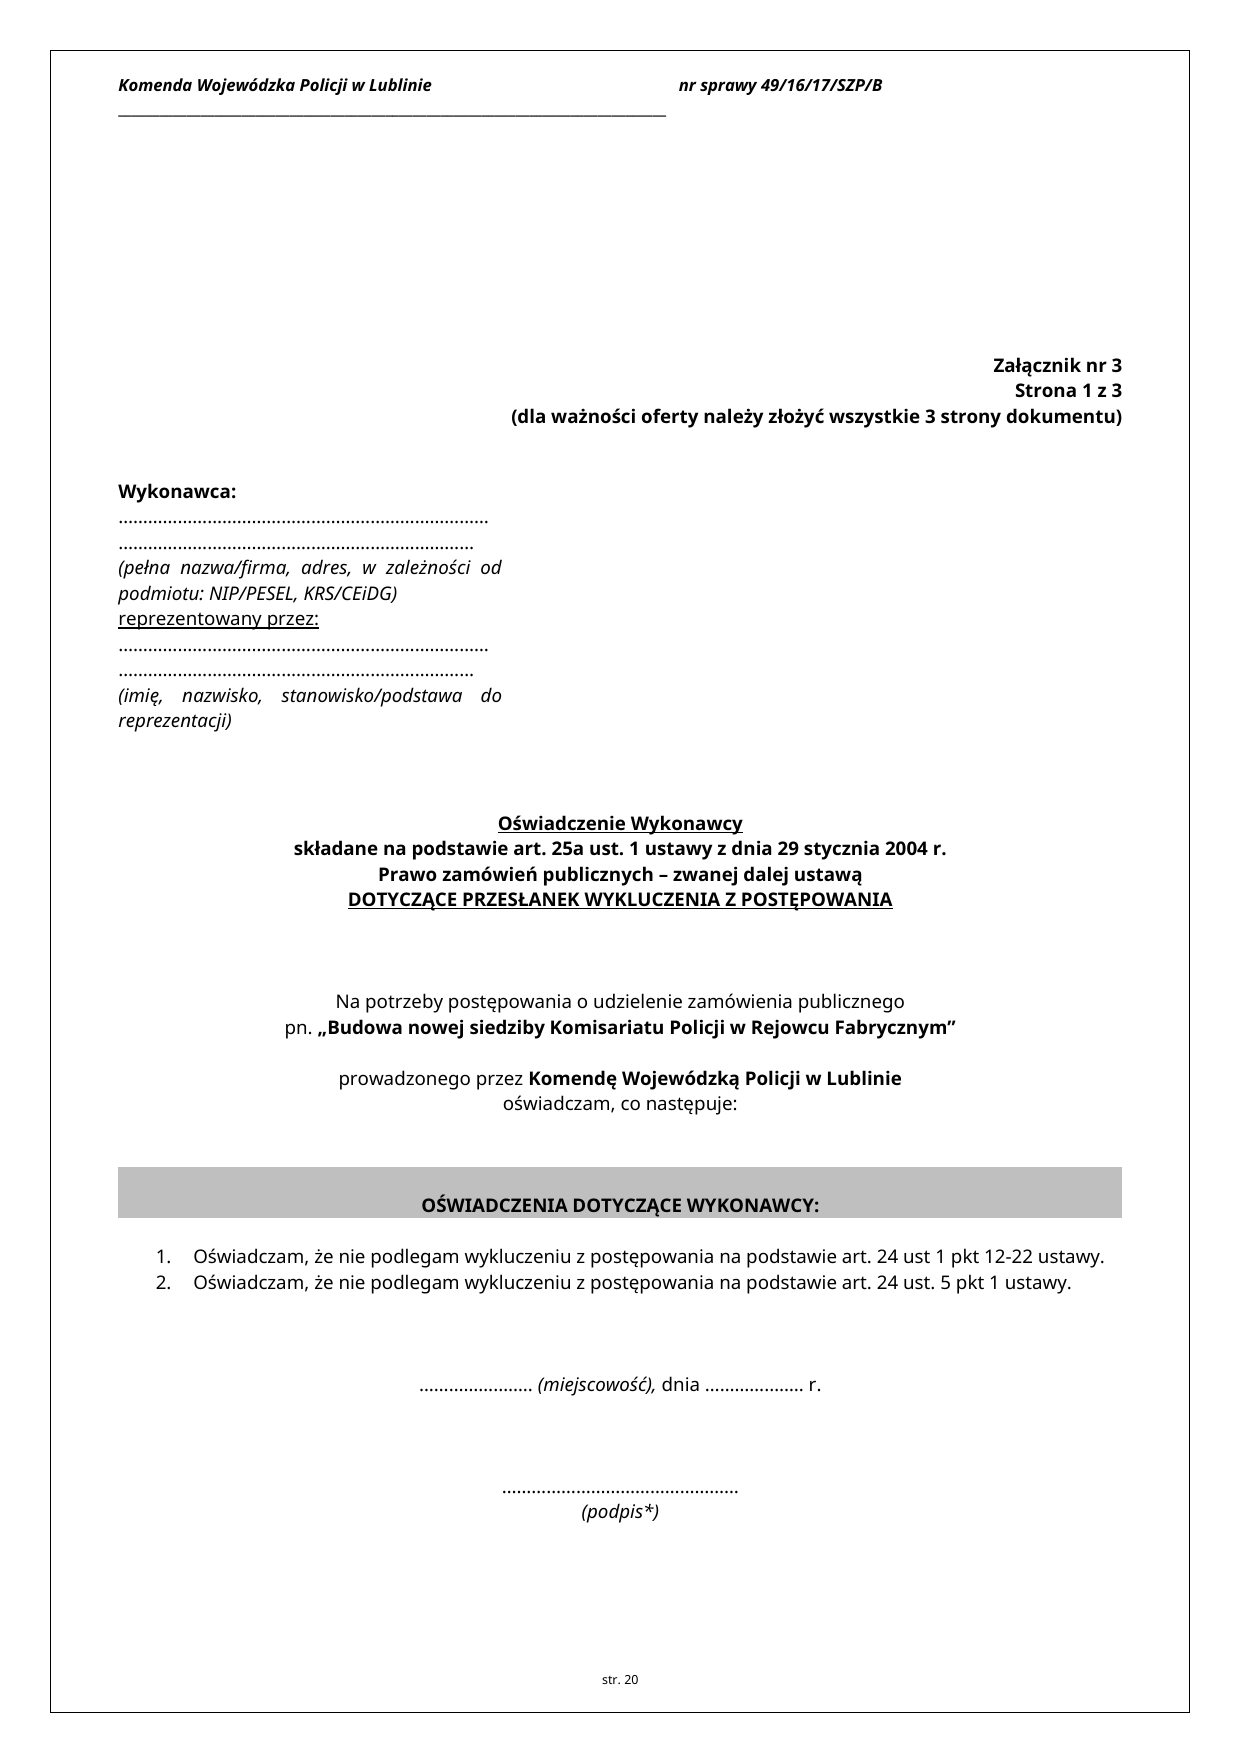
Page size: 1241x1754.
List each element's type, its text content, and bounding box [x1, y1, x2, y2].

text ………………………………………………………………………………………………………………………………… [118, 503, 502, 554]
text ………………………………………………………………………………………………………………………………… [118, 631, 502, 682]
text (dla ważności oferty należy złożyć wszystkie 3 strony dokumentu) [118, 403, 1122, 428]
text …………….……. (miejscowość), dnia ………….……. r. [118, 1371, 1122, 1397]
text oświadczam, co następuje: [118, 1091, 1122, 1116]
text prowadzonego przez Komendę Wojewódzką Policji w Lublinie [118, 1065, 1122, 1091]
list Oświadczam, że nie podlegam wykluczeniu z postępowania na podstawie art. 24 ust 1 pkt 12-22 ustawy. [156, 1244, 1122, 1269]
text Oświadczenie Wykonawcy [118, 810, 1122, 835]
text (podpis*) [118, 1499, 1122, 1524]
text Wykonawca: [118, 478, 1122, 503]
text (imię, nazwisko, stanowisko/podstawa do reprezentacji) [118, 682, 502, 733]
text reprezentowany przez: [118, 606, 1122, 631]
text Strona 1 z 3 [118, 377, 1122, 403]
text Prawo zamówień publicznych – zwanej dalej ustawą [118, 861, 1122, 886]
text DOTYCZĄCE PRZESŁANEK WYKLUCZENIA Z POSTĘPOWANIA [118, 886, 1122, 912]
text ………………………………………… [118, 1473, 1122, 1499]
text (pełna nazwa/firma, adres, w zależności od podmiotu: NIP/PESEL, KRS/CEiDG) [118, 554, 502, 606]
text Na potrzeby postępowania o udzielenie zamówienia publicznego pn. „Budowa nowej siedziby Komisariatu Policji w Rejowcu Fabrycznym” [118, 988, 1122, 1039]
text OŚWIADCZENIA DOTYCZĄCE WYKONAWCY: [118, 1193, 1122, 1218]
text składane na podstawie art. 25a ust. 1 ustawy z dnia 29 stycznia 2004 r. [118, 835, 1122, 861]
text Załącznik nr 3 [118, 352, 1122, 377]
list Oświadczam, że nie podlegam wykluczeniu z postępowania na podstawie art. 24 ust. 5 pkt 1 ustawy. [156, 1269, 1122, 1295]
